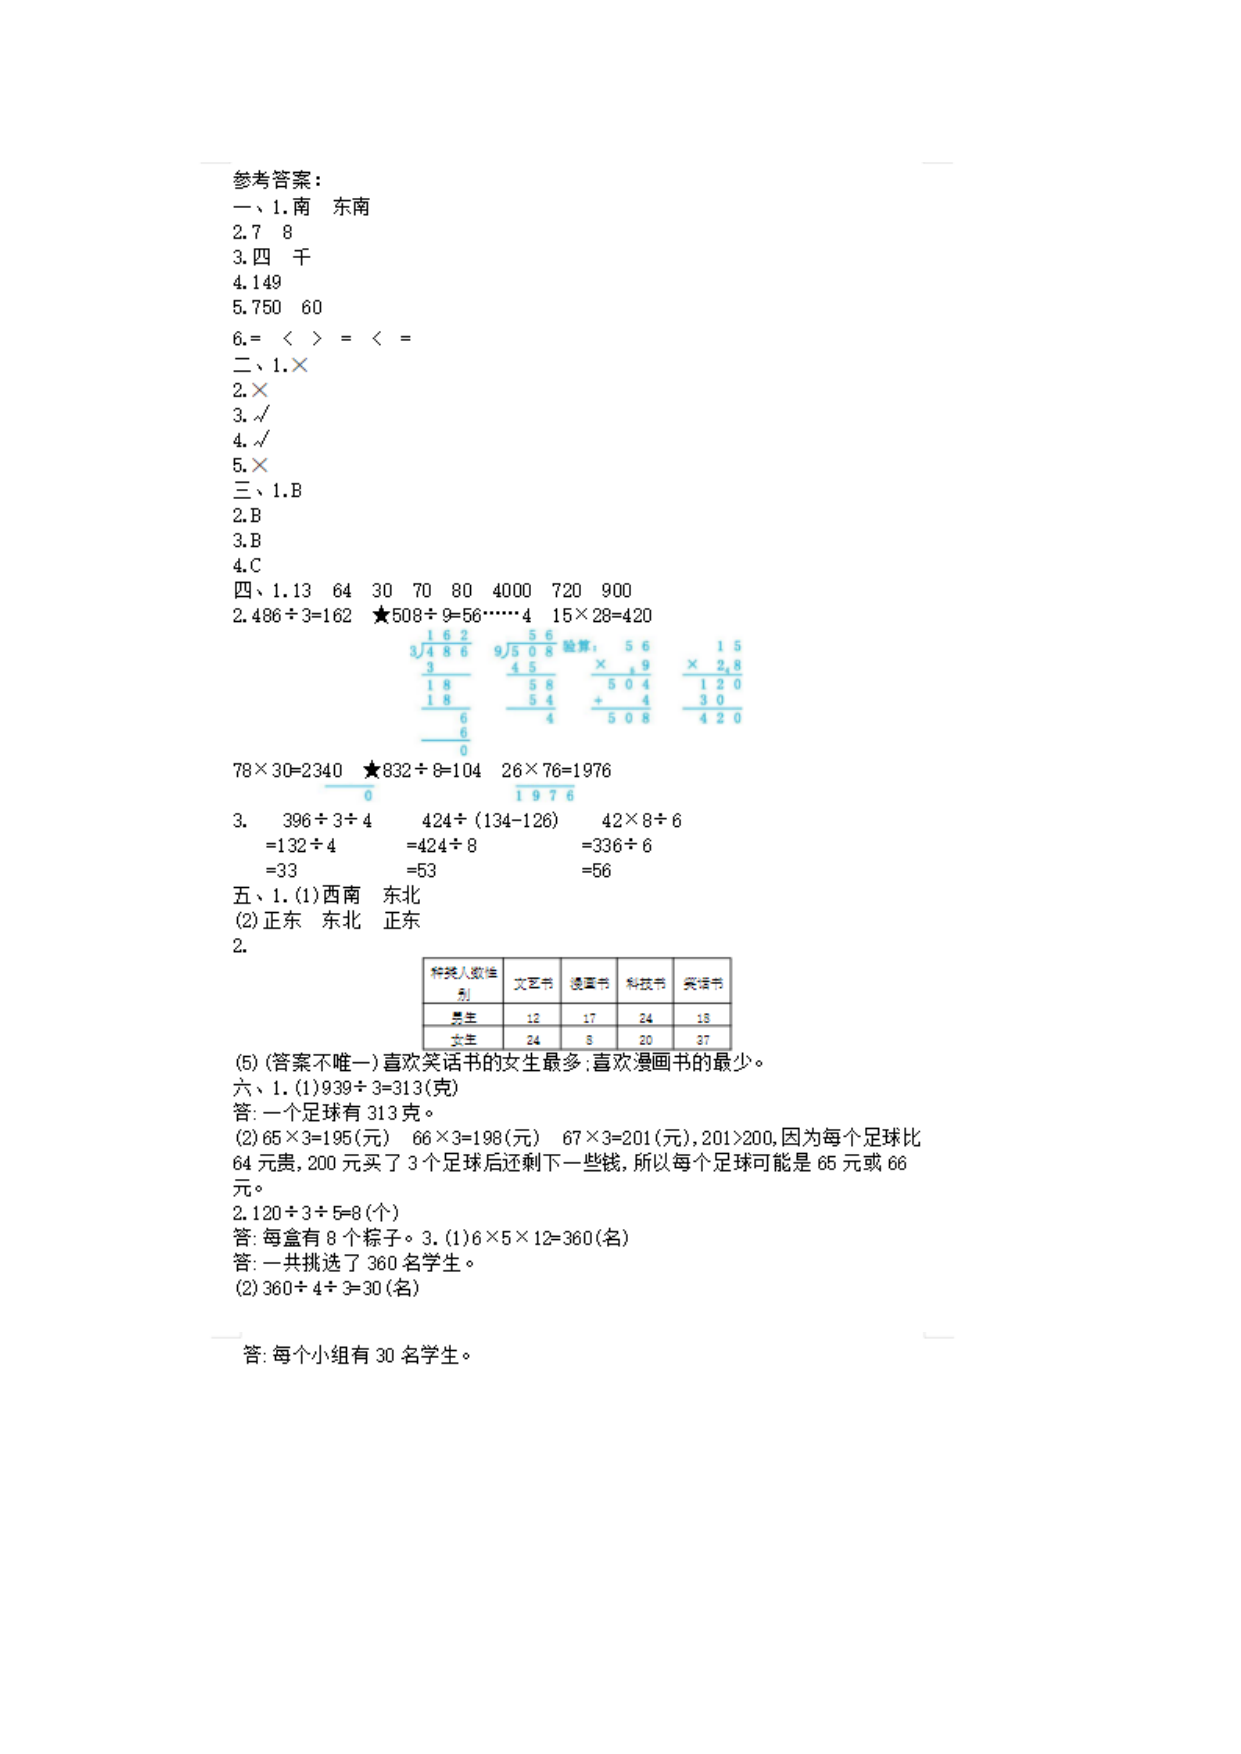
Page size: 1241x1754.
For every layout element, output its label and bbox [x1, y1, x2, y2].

picture [187, 1332, 1053, 1369]
picture [187, 162, 986, 1311]
